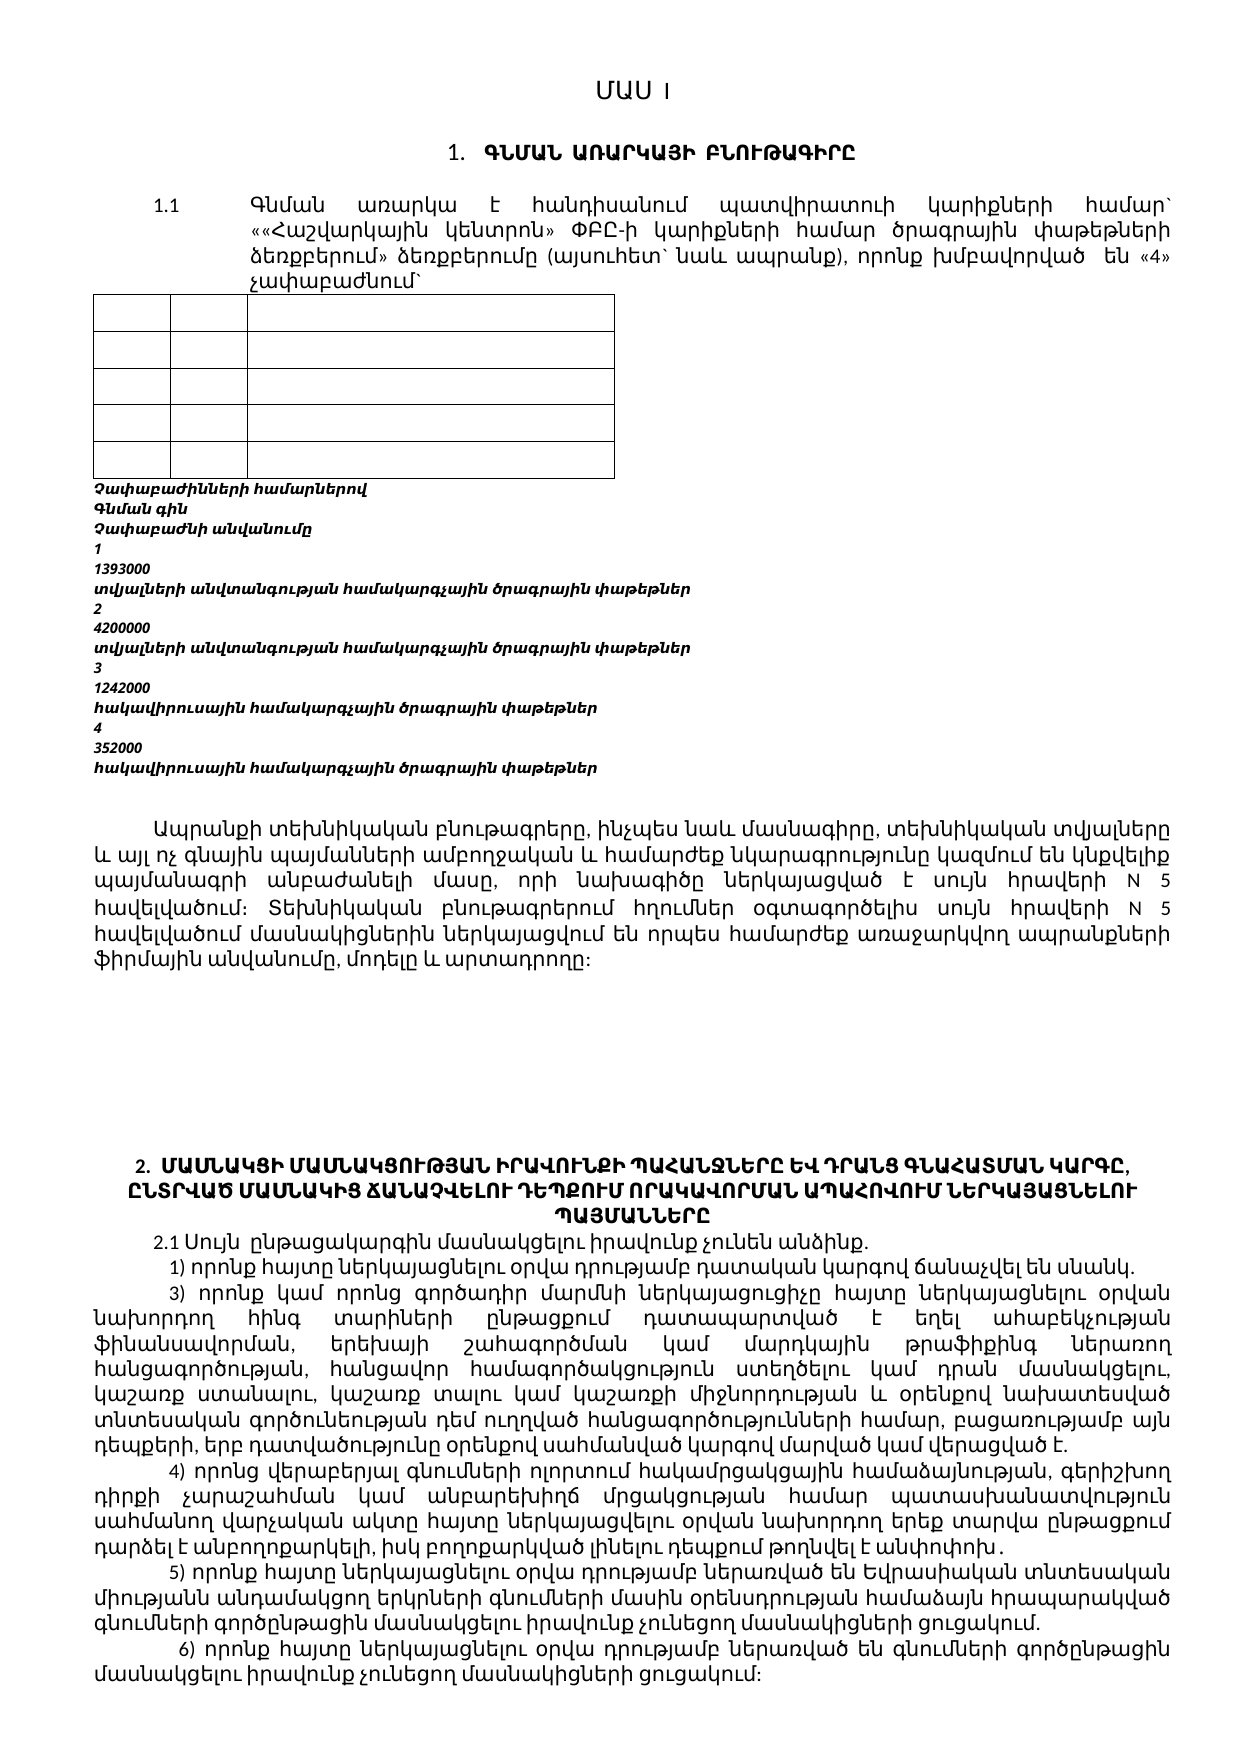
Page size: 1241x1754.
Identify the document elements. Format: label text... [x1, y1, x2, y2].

text 2.1 Սույն ընթացակարգին մասնակցելու իրավունք չունեն անձինք. [94, 1229, 1171, 1254]
text 2. ՄԱՍՆԱԿՑԻ ՄԱՍՆԱԿՑՈՒԹՅԱՆ ԻՐԱՎՈՒՆՔԻ ՊԱՀԱՆՋՆԵՐԸ ԵՎ ԴՐԱՆՑ ԳՆԱՀԱՏՄԱՆ ԿԱՐԳԸ, ԸՆՏՐՎԱԾ ՄԱՍՆԱԿԻՑ ՃԱՆԱՉՎԵԼՈՒ ԴԵՊՔՈՒՄ ՈՐԱԿԱՎՈՐՄԱՆ ԱՊԱՀՈՎՈՒՄ ՆԵՐԿԱՅԱՑՆԵԼՈՒ ՊԱՅՄԱՆՆԵՐԸ [94, 1153, 1171, 1229]
text 5) որոնք հայտը ներկայացնելու օրվա դրությամբ ներառված են Եվրասիական տնտեսական միությանն անդամակցող երկրների գնումների մասին օրենսդրության համաձայն հրապարակված գնումների գործընթացին մասնակցելու իրավունք չունեցող մասնակիցների ցուցակում. [94, 1559, 1171, 1636]
text 6) որոնք հայտը ներկայացնելու օրվա դրությամբ ներառված են գնումների գործընթացին մասնակցելու իրավունք չունեցող մասնակիցների ցուցակում: [94, 1636, 1171, 1687]
text ՄԱՍ I [94, 75, 1171, 106]
text 3) որոնք կամ որոնց գործադիր մարմնի ներկայացուցիչը հայտը ներկայացնելու օրվան նախորդող հինգ տարիների ընթացքում դատապարտված է եղել ահաբեկչության ֆինանսավորման, երեխայի շահագործման կամ մարդկային թրաֆիքինգ ներառող հանցագործության, հանցավոր համագործակցություն ստեղծելու կամ դրան մասնակցելու, կաշառք ստանալու, կաշառք տալու կամ կաշառքի միջնորդության և օրենքով նախատեսված տնտեսական գործունեության դեմ ուղղված հանցագործությունների համար, բացառությամբ այն դեպքերի, երբ դատվածությունը օրենքով սահմանված կարգով մարված կամ վերացված է. [94, 1280, 1171, 1458]
list ԳՆՄԱՆ ԱՌԱՐԿԱՅԻ ԲՆՈՒԹԱԳԻՐԸ [131, 136, 1171, 167]
text 4) որոնց վերաբերյալ գնումների ոլորտում հակամրցակցային համաձայնության, գերիշխող դիրքի չարաշահման կամ անբարեխիղճ մրցակցության համար պատասխանատվություն սահմանող վարչական ակտը հայտը ներկայացվելու օրվան նախորդող երեք տարվա ընթացքում դարձել է անբողոքարկելի, իսկ բողոքարկված լինելու դեպքում թողնվել է անփոփոխ․ [94, 1458, 1171, 1559]
text 1) որոնք հայտը ներկայացնելու օրվա դրությամբ դատական կարգով ճանաչվել են սնանկ. [94, 1254, 1171, 1280]
text Ապրանքի տեխնիկական բնութագրերը, ինչպես նաև մասնագիրը, տեխնիկական տվյալները և այլ ոչ գնային պայմանների ամբողջական և համարժեք նկարագրությունը կազմում են կնքվելիք պայմանագրի անբաժանելի մասը, որի նախագիծը ներկայացված է սույն հրավերի N 5 հավելվածում։ Տեխնիկական բնութագրերում հղումներ օգտագործելիս սույն հրավերի N 5 հավելվածում մասնակիցներին ներկայացվում են որպես համարժեք առաջարկվող ապրանքների ֆիրմային անվանումը, մոդելը և արտադրողը: [94, 816, 1171, 972]
subtitle Գնման առարկա է հանդիսանում պատվիրատուի կարիքների համար` ««Հաշվարկային կենտրոն» ՓԲԸ-ի կարիքների համար ծրագրային փաթեթների ձեռքբերում» ձեռքբերումը (այսուհետ` նաև ապրանք), որոնք խմբավորված են «4» չափաբաժնում` [153, 192, 1171, 294]
